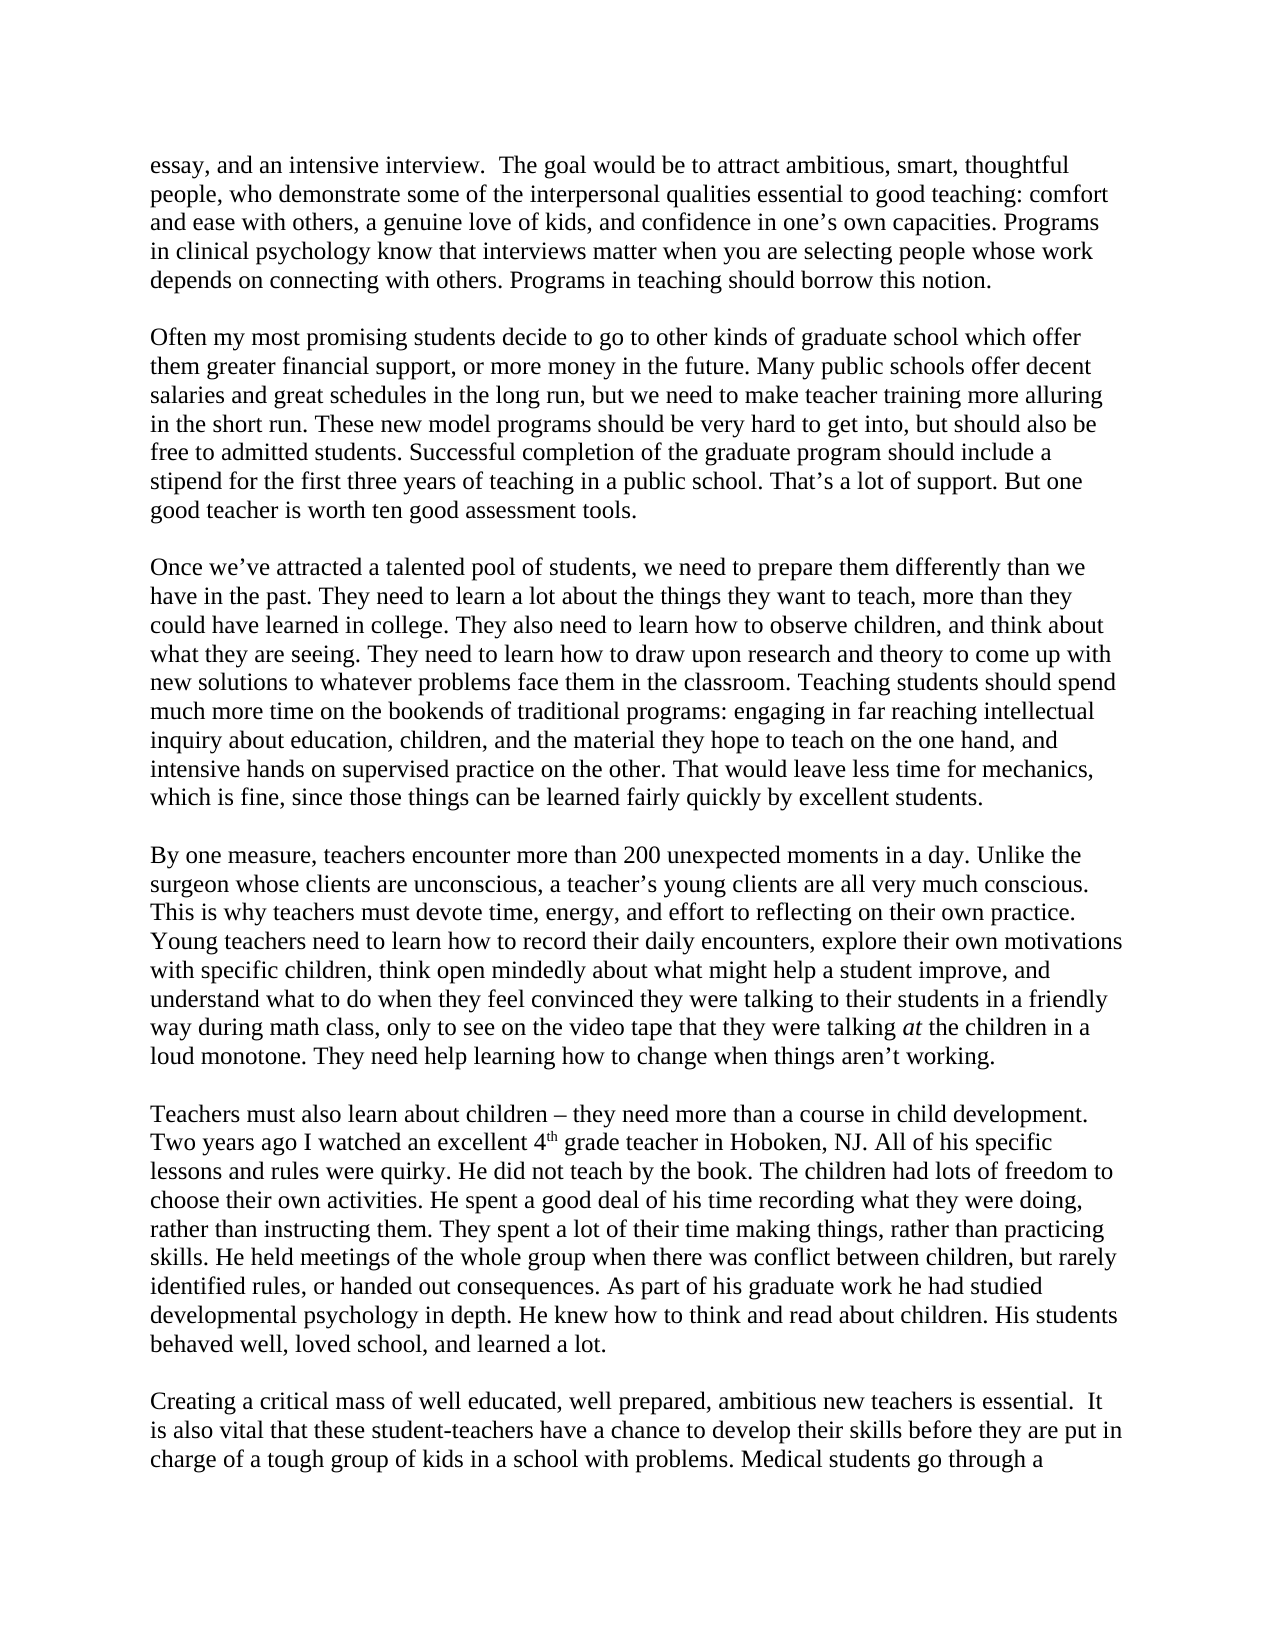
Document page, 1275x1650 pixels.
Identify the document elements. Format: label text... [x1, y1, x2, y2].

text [150, 1386, 1125, 1472]
text Often my most promising students decide to go to other kinds of graduate school which offer them greater financial support, or more money in the future. Many public schools offer decent salaries and great schedules in the long run, but we need to make teacher training more alluring in the short run. These new model programs should be very hard to get into, but should also be free to admitted students. Successful completion of the graduate program should include a stipend for the first three years of teaching in a public school. That’s a lot of support. But one good teacher is worth ten good assessment tools. [150, 322, 1125, 524]
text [150, 150, 1125, 294]
text Once we’ve attracted a talented pool of students, we need to prepare them differently than we have in the past. They need to learn a lot about the things they want to teach, more than they could have learned in college. They also need to learn how to observe children, and think about what they are seeing. They need to learn how to draw upon research and theory to come up with new solutions to whatever problems face them in the classroom. Teaching students should spend much more time on the bookends of traditional programs: engaging in far reaching intellectual inquiry about education, children, and the material they hope to teach on the one hand, and intensive hands on supervised practice on the other. That would leave less time for mechanics, which is fine, since those things can be learned fairly quickly by excellent students. [150, 552, 1125, 811]
text Teachers must also learn about children – they need more than a course in child development. Two years ago I watched an excellent 4th grade teacher in Hoboken, NJ. All of his specific lessons and rules were quirky. He did not teach by the book. The children had lots of freedom to choose their own activities. He spent a good deal of his time recording what they were doing, rather than instructing them. They spent a lot of their time making things, rather than practicing skills. He held meetings of the whole group when there was conflict between children, but rarely identified rules, or handed out consequences. As part of his graduate work he had studied developmental psychology in depth. He knew how to think and read about children. His students behaved well, loved school, and learned a lot. [150, 1099, 1125, 1357]
text By one measure, teachers encounter more than 200 unexpected moments in a day. Unlike the surgeon whose clients are unconscious, a teacher’s young clients are all very much conscious. This is why teachers must devote time, energy, and effort to reflecting on their own practice. Young teachers need to learn how to record their daily encounters, explore their own motivations with specific children, think open mindedly about what might help a student improve, and understand what to do when they feel convinced they were talking to their students in a friendly way during math class, only to see on the video tape that they were talking at the children in a loud monotone. They need help learning how to change when things aren’t working. [150, 840, 1125, 1070]
